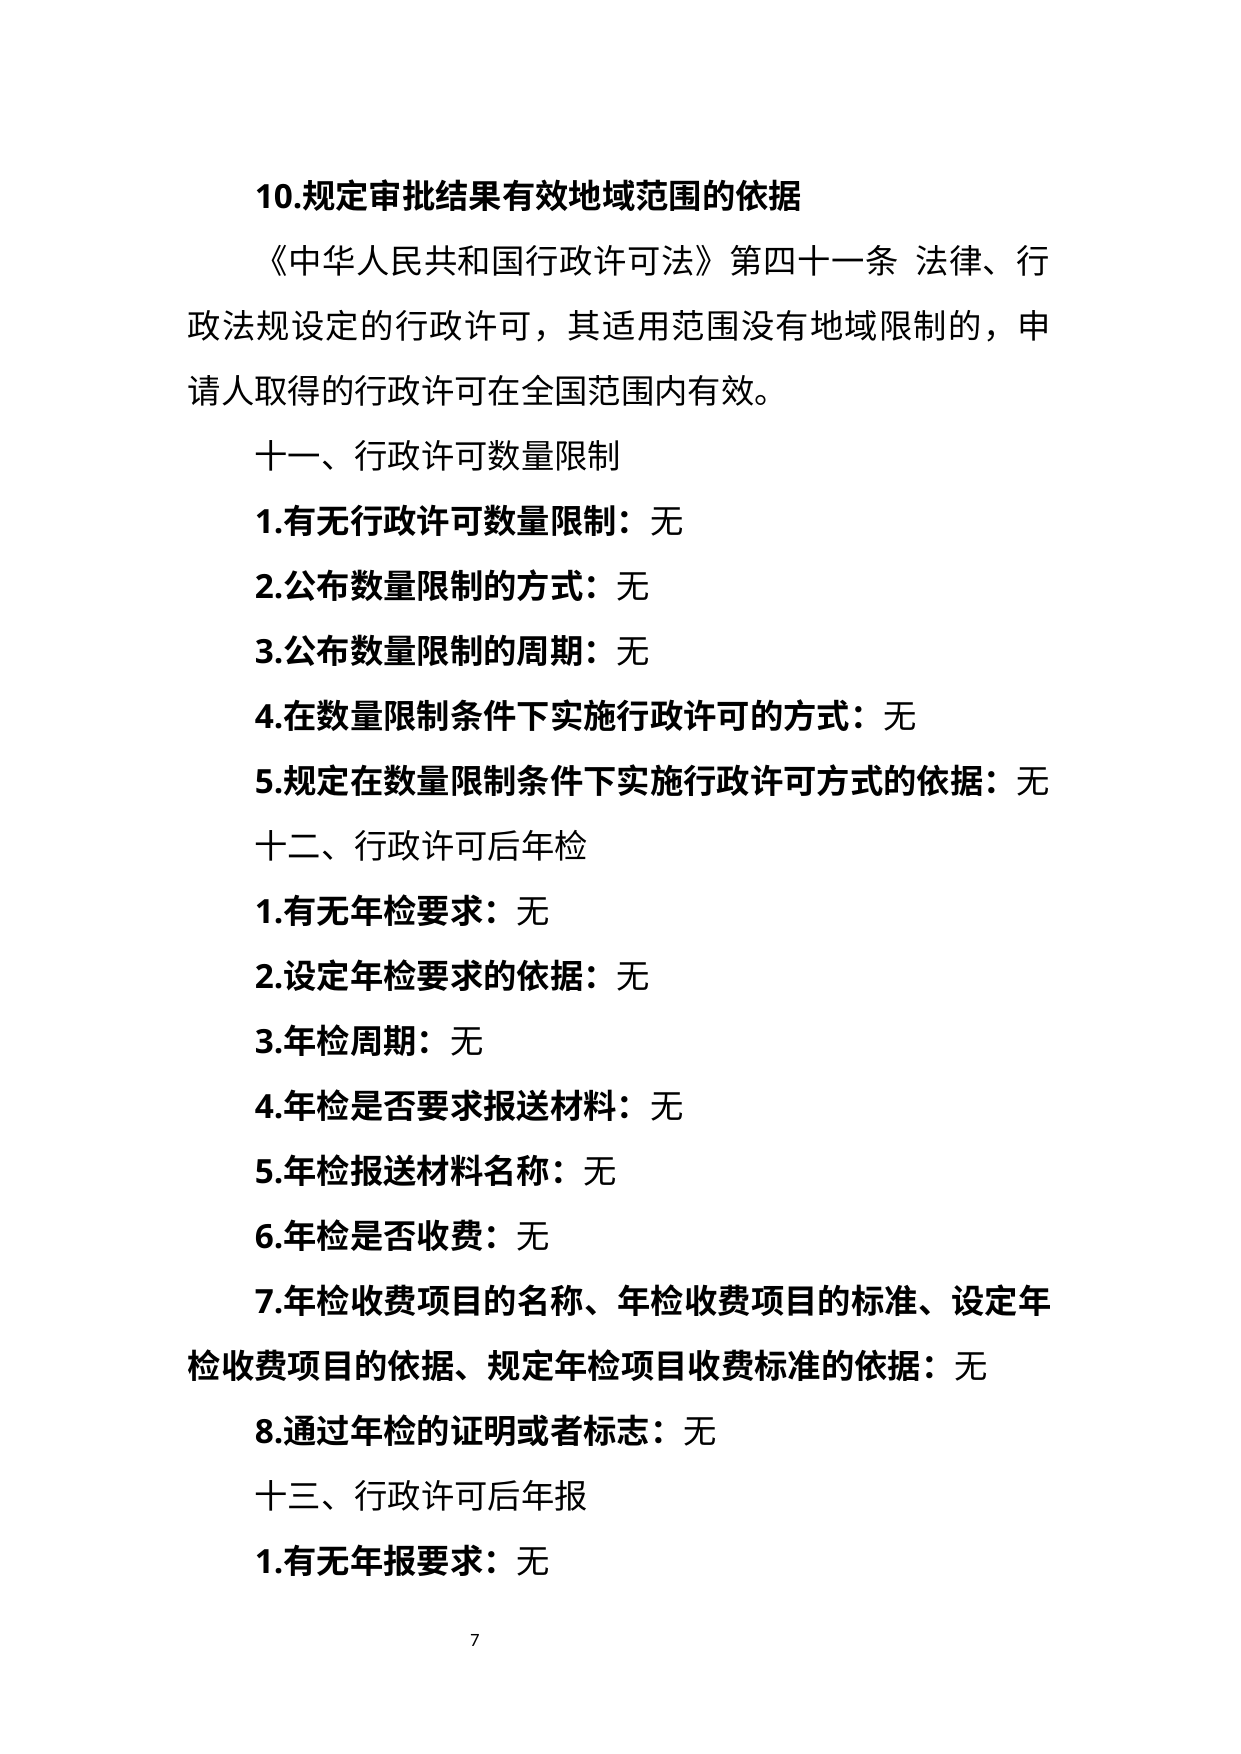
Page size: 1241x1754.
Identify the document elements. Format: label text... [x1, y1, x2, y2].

text 8.通过年检的证明或者标志：无 [187, 1397, 1053, 1462]
text 4.在数量限制条件下实施行政许可的方式：无 [187, 682, 1053, 747]
text 2.设定年检要求的依据：无 [187, 942, 1053, 1007]
text 3.年检周期：无 [187, 1007, 1053, 1072]
text 十二、行政许可后年检 [187, 812, 1053, 877]
text 6.年检是否收费：无 [187, 1202, 1053, 1267]
text 1.有无年检要求：无 [187, 877, 1053, 942]
text 十一、行政许可数量限制 [187, 422, 1053, 487]
text 2.公布数量限制的方式：无 [187, 552, 1053, 617]
text 十三、行政许可后年报 [187, 1462, 1053, 1527]
text 10.规定审批结果有效地域范围的依据 [187, 162, 1053, 227]
text 4.年检是否要求报送材料：无 [187, 1072, 1053, 1137]
text 1.有无行政许可数量限制：无 [187, 487, 1053, 552]
text 7.年检收费项目的名称、年检收费项目的标准、设定年检收费项目的依据、规定年检项目收费标准的依据：无 [187, 1267, 1053, 1397]
text 1.有无年报要求：无 [187, 1527, 1053, 1592]
text 3.公布数量限制的周期：无 [187, 617, 1053, 682]
text 《中华人民共和国行政许可法》第四十一条 法律、行政法规设定的行政许可，其适用范围没有地域限制的，申请人取得的行政许可在全国范围内有效。 [187, 227, 1053, 422]
text 5.规定在数量限制条件下实施行政许可方式的依据：无 [187, 747, 1053, 812]
text 5.年检报送材料名称：无 [187, 1137, 1053, 1202]
